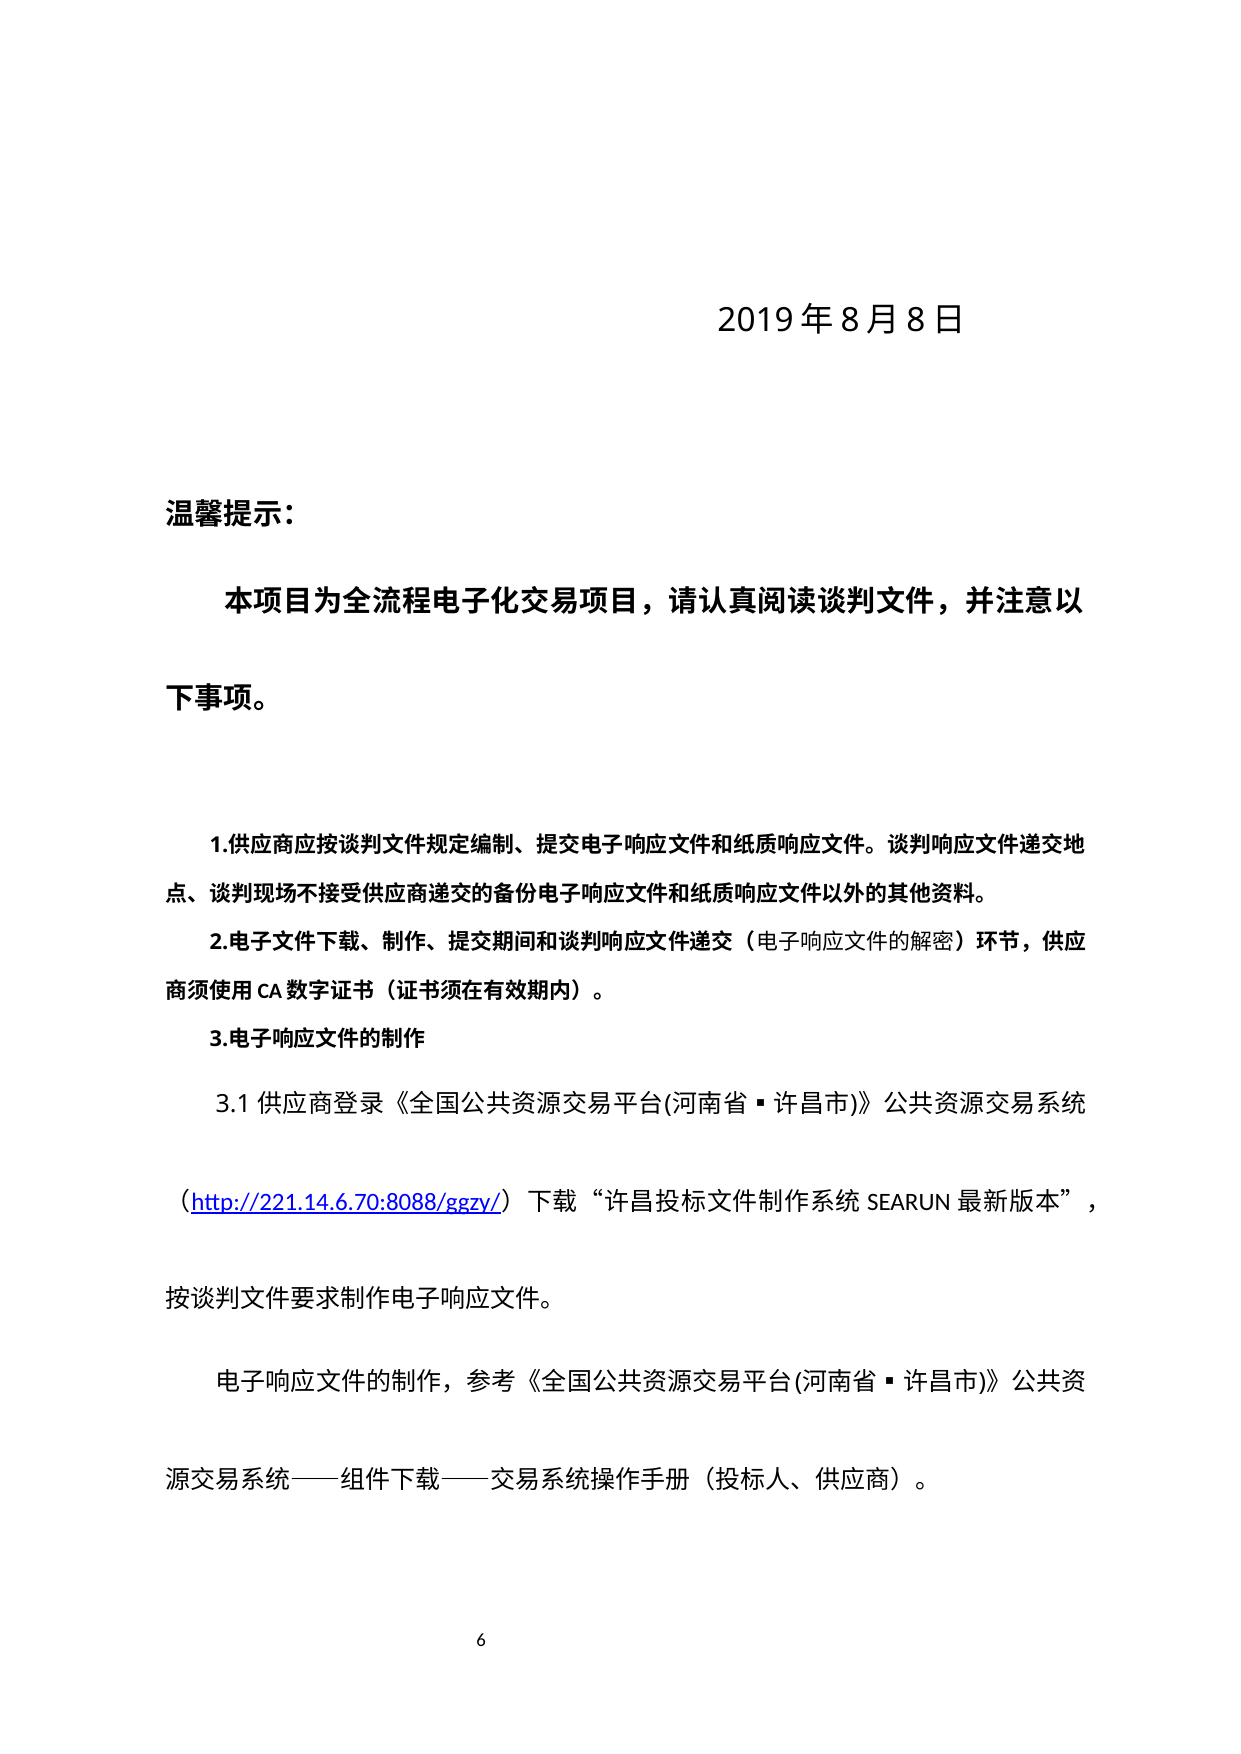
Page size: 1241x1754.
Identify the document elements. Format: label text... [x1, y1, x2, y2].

text 1.供应商应按谈判文件规定编制、提交电子响应文件和纸质响应文件。谈判响应文件递交地点、谈判现场不接受供应商递交的备份电子响应文件和纸质响应文件以外的其他资料。 [165, 827, 1087, 908]
text 温馨提示： [165, 479, 1087, 544]
text 3.电子响应文件的制作 [165, 1021, 1087, 1053]
text 3.1 供应商登录《全国公共资源交易平台(河南省▪许昌市)》公共资源交易系统（http://221.14.6.70:8088/ggzy/）下载“许昌投标文件制作系统SEARUN 最新版本”，按谈判文件要求制作电子响应文件。 [165, 1069, 1087, 1329]
text 2.电子文件下载、制作、提交期间和谈判响应文件递交（电子响应文件的解密）环节，供应商须使用CA数字证书（证书须在有效期内）。 [165, 924, 1087, 1005]
text 电子响应文件的制作，参考《全国公共资源交易平台(河南省▪许昌市)》公共资源交易系统——组件下载——交易系统操作手册（投标人、供应商）。 [165, 1347, 1087, 1510]
text 本项目为全流程电子化交易项目，请认真阅读谈判文件，并注意以下事项。 [165, 566, 1087, 728]
text 2019年8月8日 [165, 284, 1087, 349]
